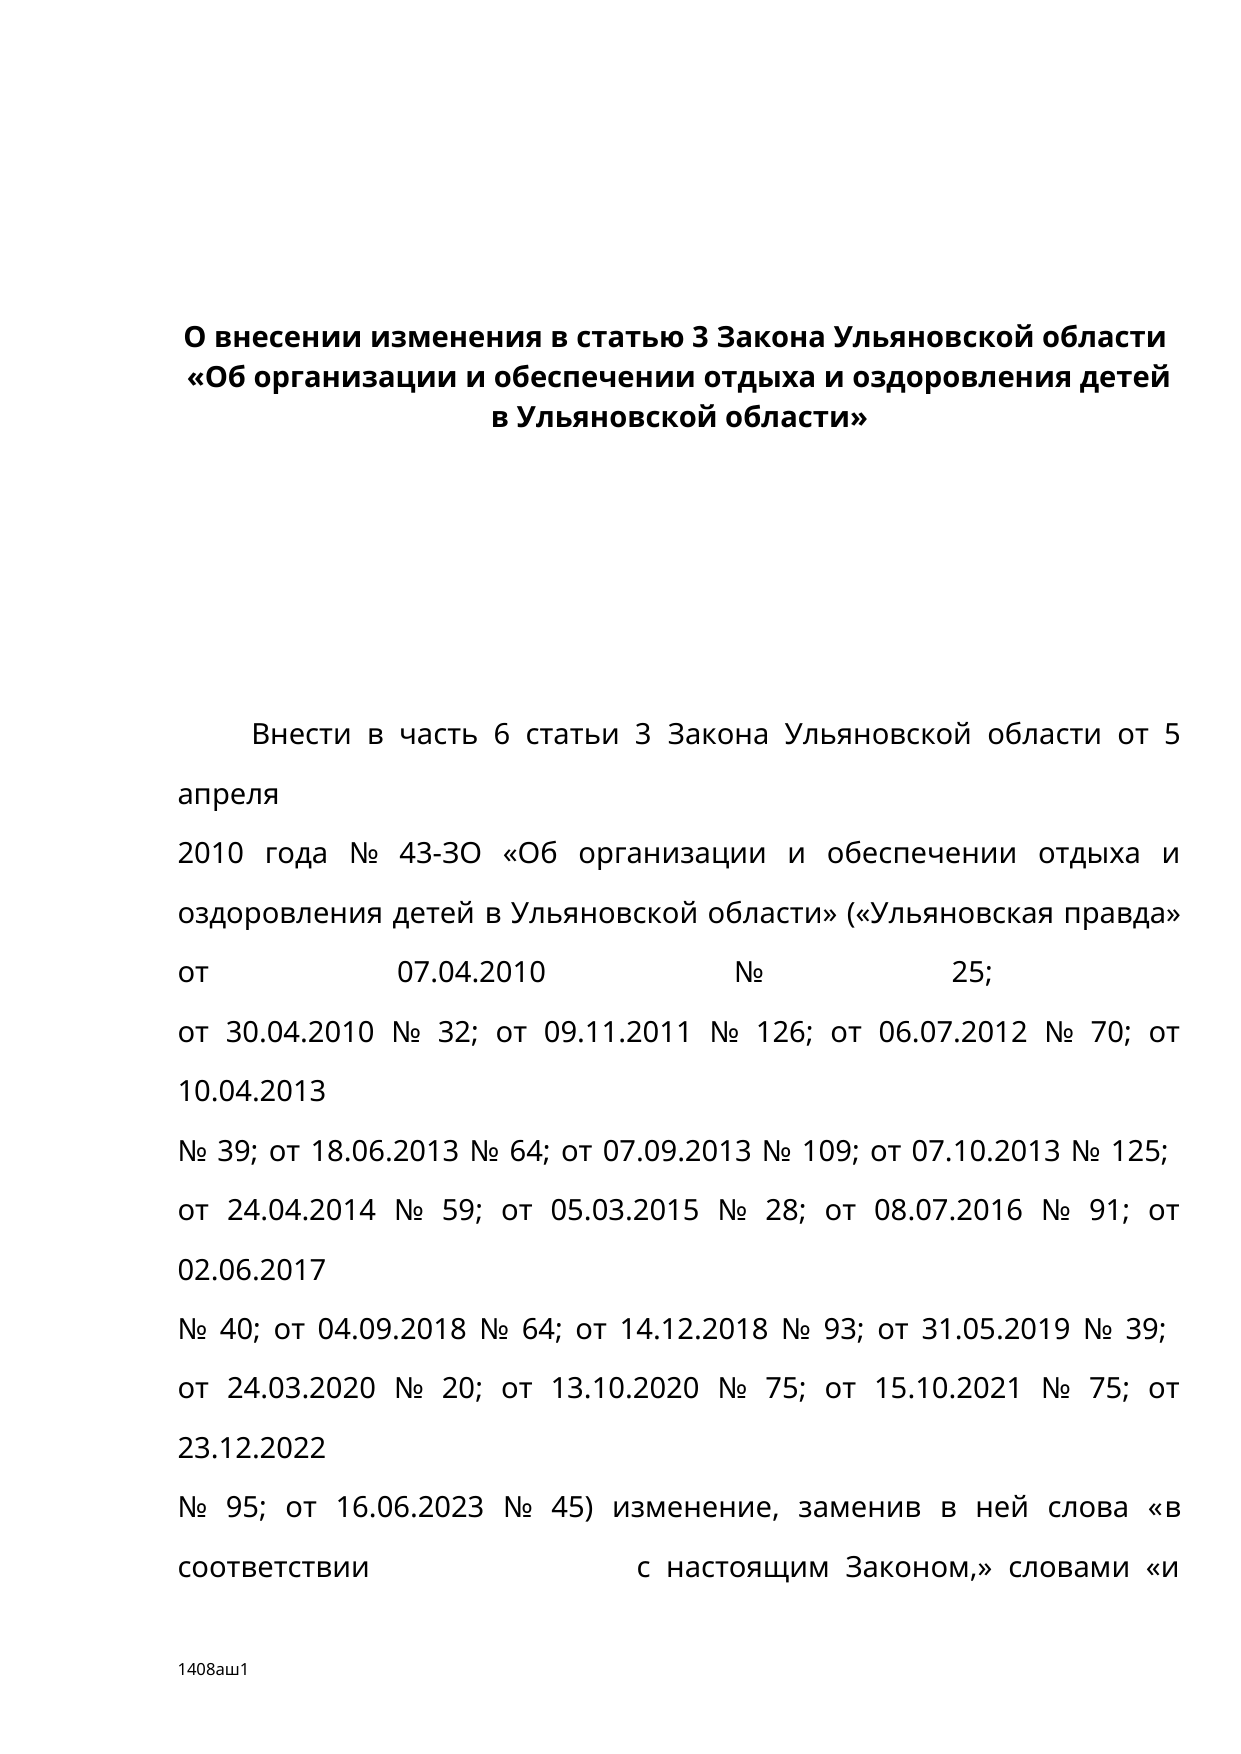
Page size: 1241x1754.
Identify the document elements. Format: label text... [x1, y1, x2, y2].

text в Ульяновской области» [177, 396, 1181, 436]
text О внесении изменения в статью 3 Закона Ульяновской области «Об организации и обеспечении отдыха и оздоровления детей [177, 317, 1181, 396]
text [177, 713, 1181, 1586]
